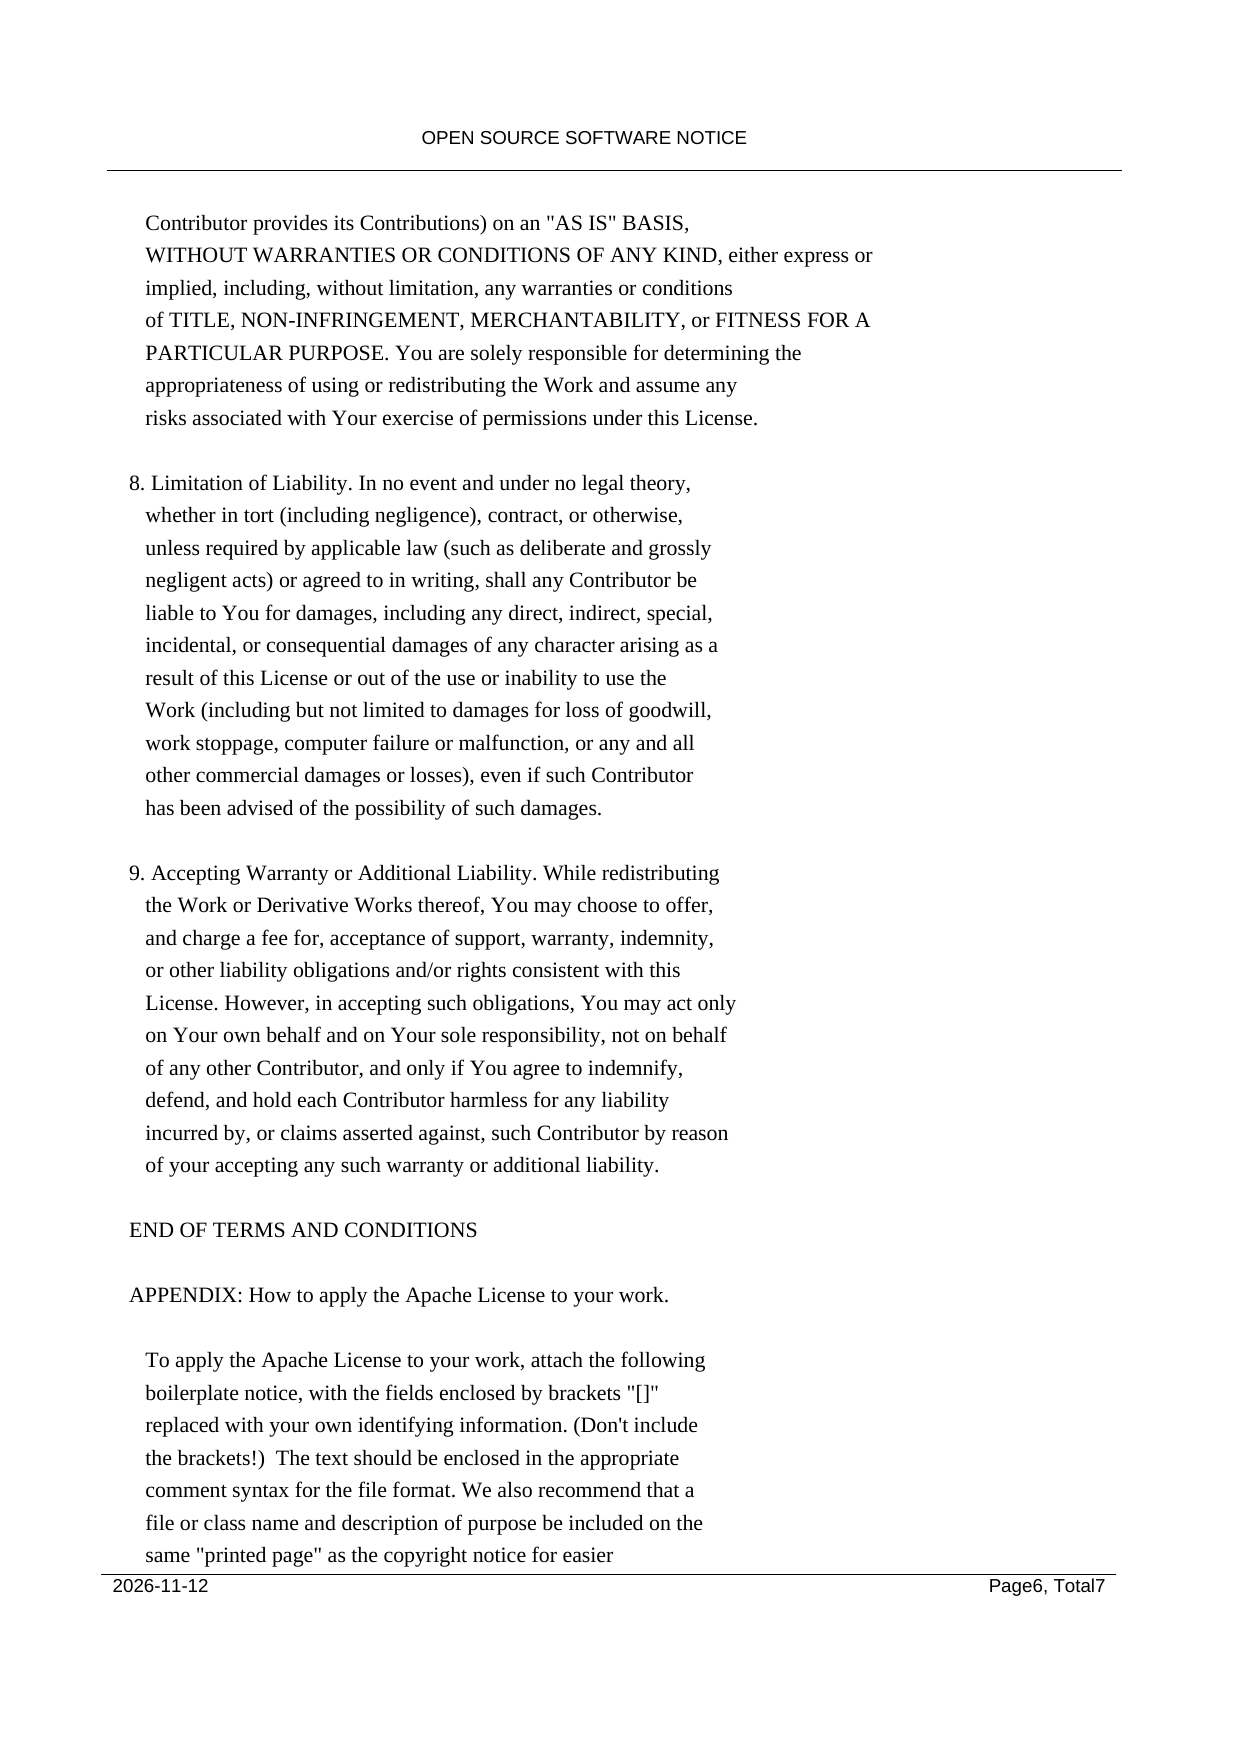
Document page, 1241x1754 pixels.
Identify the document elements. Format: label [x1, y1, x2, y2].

text [112, 206, 1128, 1571]
